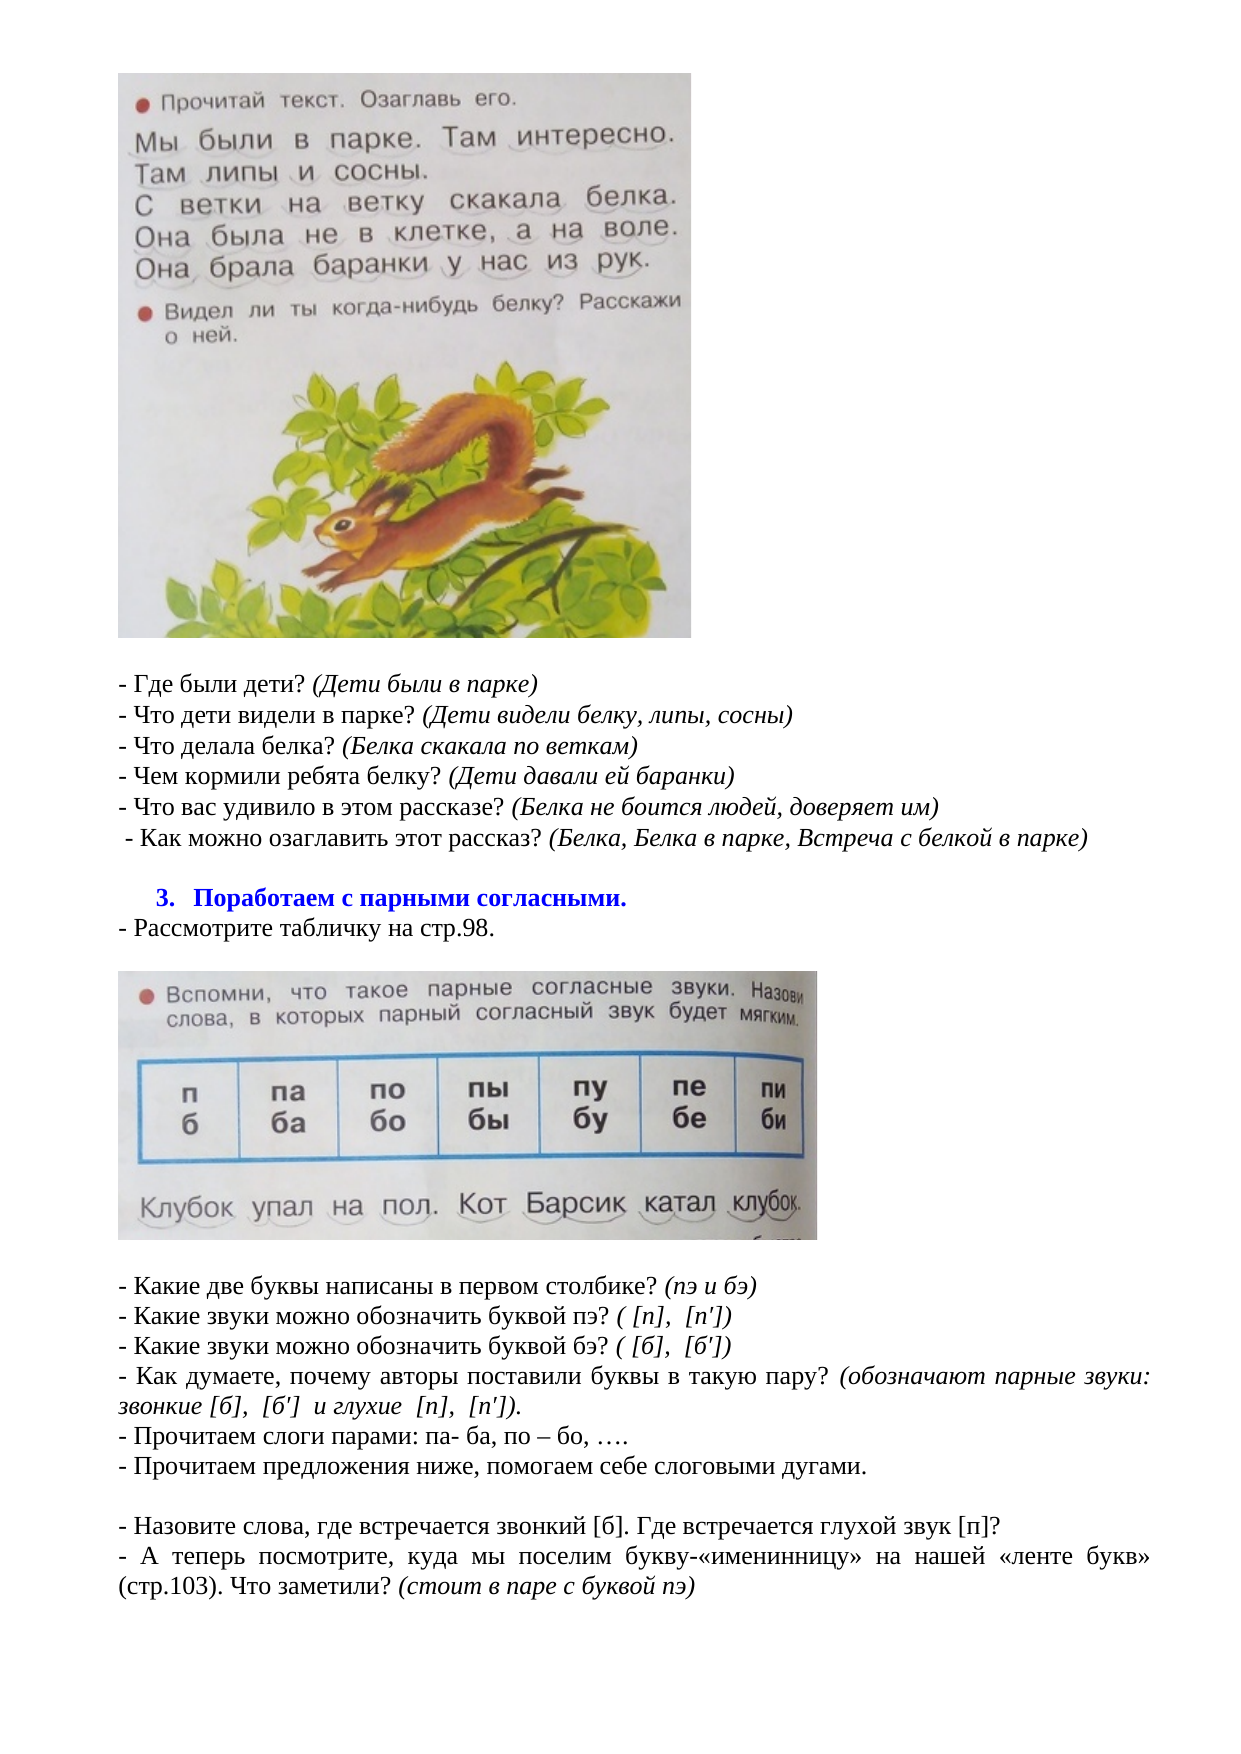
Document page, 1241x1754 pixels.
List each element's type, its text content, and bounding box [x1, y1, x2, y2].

text - Прочитаем предложения ниже, помогаем себе слоговыми дугами. [118, 1450, 1152, 1480]
picture [118, 73, 692, 638]
text - Рассмотрите табличку на стр.98. [118, 912, 1152, 942]
text - Прочитаем слоги парами: па- ба, по – бо, …. [118, 1420, 1152, 1450]
text - Что вас удивило в этом рассказе? (Белка не боится людей, доверяет им) [118, 790, 1152, 821]
text - Чем кормили ребята белку? (Дети давали ей баранки) [118, 760, 1152, 790]
text - Назовите слова, где встречается звонкий [б]. Где встречается глухой звук [п]? [118, 1510, 1152, 1540]
text - Как можно озаглавить этот рассказ? (Белка, Белка в парке, Встреча с белкой в парке) [118, 821, 1152, 852]
text - А теперь посмотрите, куда мы поселим букву-«именинницу» на нашей «ленте букв» (стр.103). Что заметили? (стоит в паре с буквой пэ) [118, 1540, 1152, 1600]
text - Какие звуки можно обозначить буквой пэ? ( [п], [п′]) [118, 1300, 1152, 1330]
text - Как думаете, почему авторы поставили буквы в такую пару? (обозначают парные звуки: звонкие [б], [б′] и глухие [п], [п′]). [118, 1360, 1152, 1420]
text - Что делала белка? (Белка скакала по веткам) [118, 729, 1152, 760]
text - Какие две буквы написаны в первом столбике? (пэ и бэ) [118, 1270, 1152, 1300]
text - Где были дети? (Дети были в парке) [118, 668, 1152, 698]
list Поработаем с парными согласными. [156, 882, 1152, 912]
picture [118, 971, 818, 1240]
text - Что дети видели в парке? (Дети видели белку, липы, сосны) [118, 698, 1152, 729]
text - Какие звуки можно обозначить буквой бэ? ( [б], [б′]) [118, 1330, 1152, 1360]
